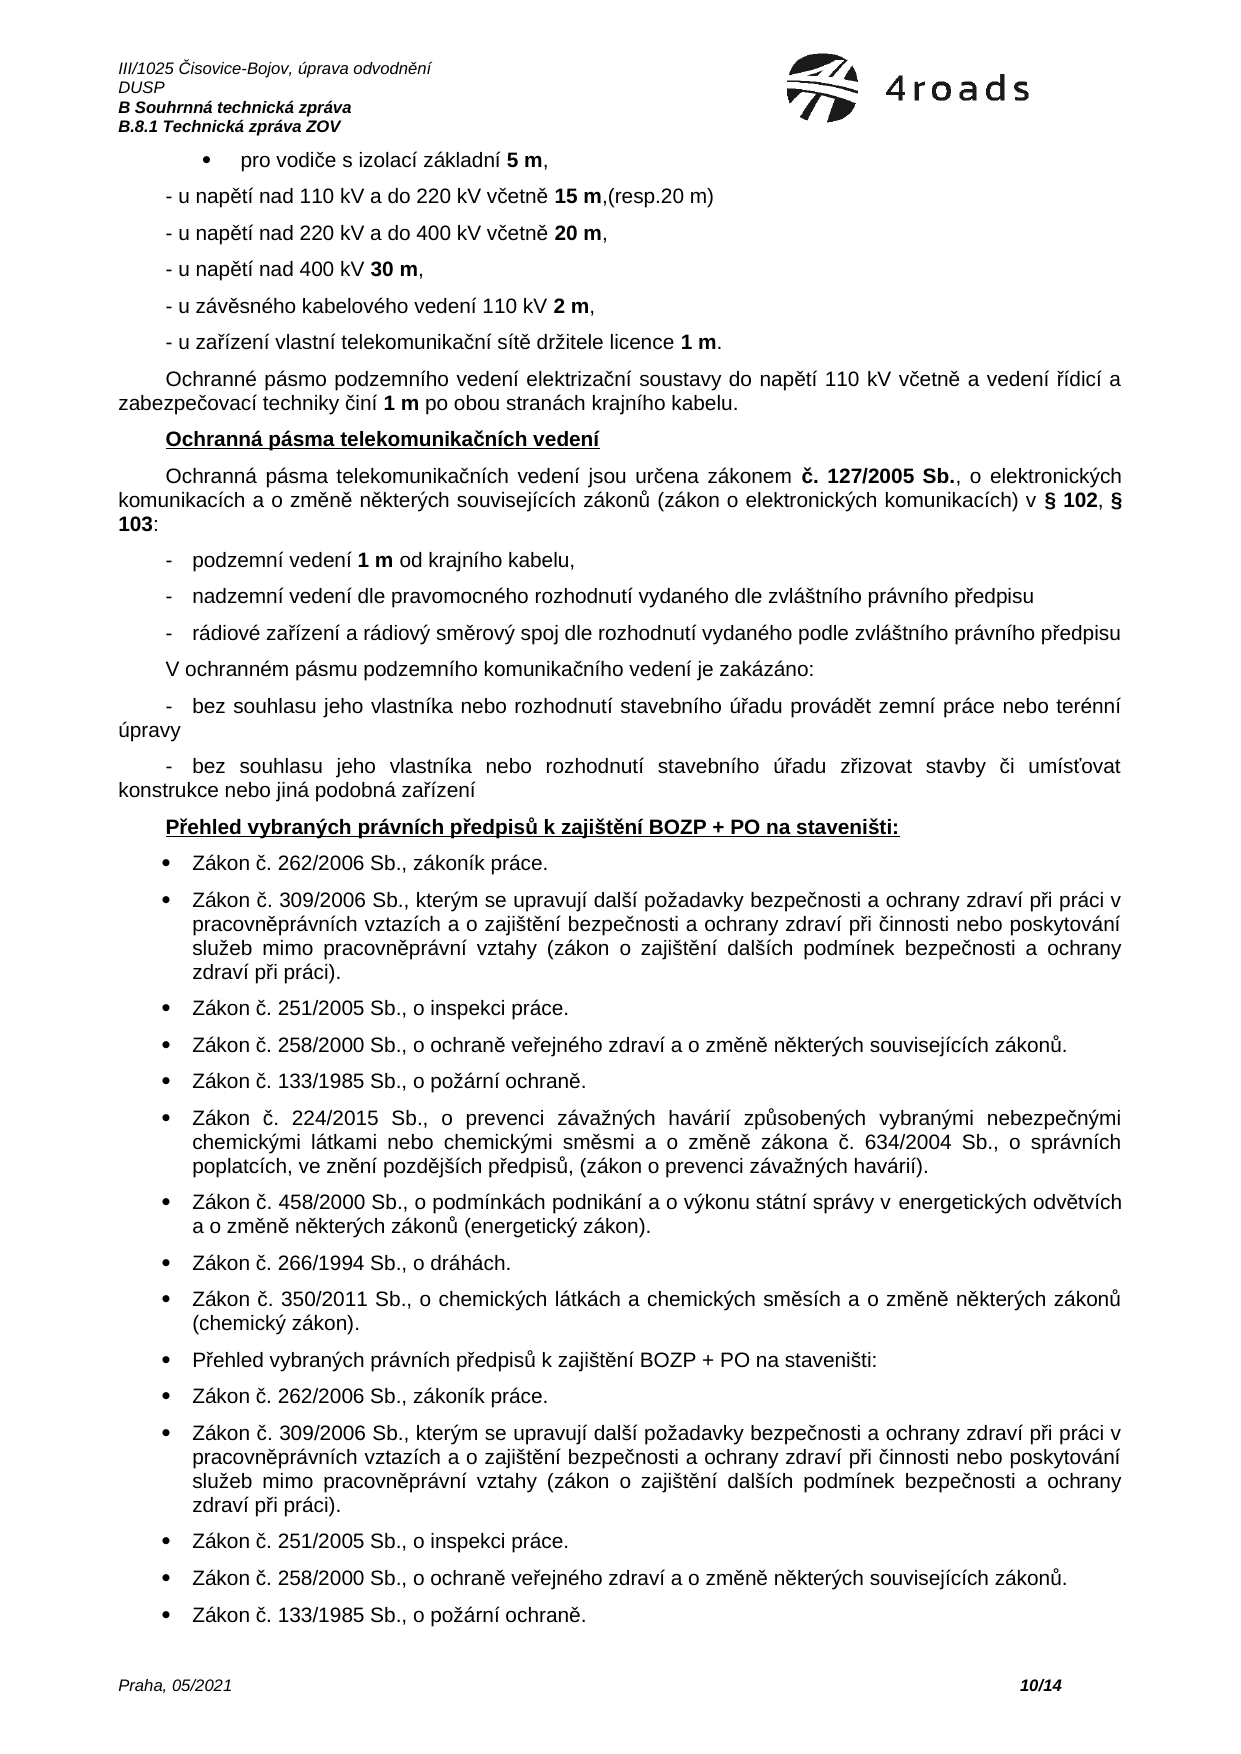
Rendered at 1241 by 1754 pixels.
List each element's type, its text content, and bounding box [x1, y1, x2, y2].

text - bez souhlasu jeho vlastníka nebo rozhodnutí stavebního úřadu zřizovat stavby či umísťovat konstrukce nebo jiná podobná zařízení [118, 754, 1122, 802]
list Zákon č. 251/2005 Sb., o inspekci práce. [162, 1529, 1122, 1553]
list Zákon č. 262/2006 Sb., zákoník práce. [162, 1384, 1122, 1408]
list Zákon č. 251/2005 Sb., o inspekci práce. [162, 996, 1122, 1020]
text - bez souhlasu jeho vlastníka nebo rozhodnutí stavebního úřadu provádět zemní práce nebo terénní úpravy [118, 694, 1122, 742]
list Zákon č. 258/2000 Sb., o ochraně veřejného zdraví a o změně některých souvisejících zákonů. [162, 1032, 1122, 1057]
text Ochranná pásma telekomunikačních vedení jsou určena zákonem č. 127/2005 Sb., o elektronických komunikacích a o změně některých souvisejících zákonů (zákon o elektronických komunikacích) v § 102, § 103: [118, 463, 1122, 535]
list pro vodiče s izolací základní 5 m, [203, 148, 1122, 172]
text - u závěsného kabelového vedení 110 kV 2 m, [118, 294, 1122, 318]
list Zákon č. 266/1994 Sb., o dráhách. [162, 1251, 1122, 1275]
list Zákon č. 350/2011 Sb., o chemických látkách a chemických směsích a o změně některých zákonů (chemický zákon). [162, 1287, 1122, 1335]
text - u zařízení vlastní telekomunikační sítě držitele licence 1 m. [118, 330, 1122, 354]
list Zákon č. 309/2006 Sb., kterým se upravují další požadavky bezpečnosti a ochrany zdraví při práci v pracovněprávních vztazích a o zajištění bezpečnosti a ochrany zdraví při činnosti nebo poskytování služeb mimo pracovněprávní vztahy (zákon o zajištění dalších podmínek bezpečnosti a ochrany zdraví při práci). [162, 887, 1122, 983]
text - u napětí nad 110 kV a do 220 kV včetně 15 m,(resp.20 m) [118, 184, 1122, 208]
text - u napětí nad 220 kV a do 400 kV včetně 20 m, [118, 221, 1122, 245]
list Zákon č. 458/2000 Sb., o podmínkách podnikání a o výkonu státní správy v energetických odvětvích a o změně některých zákonů (energetický zákon). [162, 1190, 1122, 1238]
list Přehled vybraných právních předpisů k zajištění BOZP + PO na staveništi: [162, 1348, 1122, 1372]
text Ochranná pásma telekomunikačních vedení [118, 427, 1122, 451]
picture [776, 43, 1043, 136]
text - nadzemní vedení dle pravomocného rozhodnutí vydaného dle zvláštního právního předpisu [118, 584, 1122, 608]
text Přehled vybraných právních předpisů k zajištění BOZP + PO na staveništi: [118, 814, 1122, 838]
text - u napětí nad 400 kV 30 m, [118, 257, 1122, 281]
list Zákon č. 133/1985 Sb., o požární ochraně. [162, 1602, 1122, 1626]
text Ochranné pásmo podzemního vedení elektrizační soustavy do napětí 110 kV včetně a vedení řídicí a zabezpečovací techniky činí 1 m po obou stranách krajního kabelu. [118, 367, 1122, 414]
text V ochranném pásmu podzemního komunikačního vedení je zakázáno: [118, 657, 1122, 681]
list Zákon č. 262/2006 Sb., zákoník práce. [162, 851, 1122, 875]
list Zákon č. 309/2006 Sb., kterým se upravují další požadavky bezpečnosti a ochrany zdraví při práci v pracovněprávních vztazích a o zajištění bezpečnosti a ochrany zdraví při činnosti nebo poskytování služeb mimo pracovněprávní vztahy (zákon o zajištění dalších podmínek bezpečnosti a ochrany zdraví při práci). [162, 1421, 1122, 1517]
list Zákon č. 133/1985 Sb., o požární ochraně. [162, 1069, 1122, 1093]
text - rádiové zařízení a rádiový směrový spoj dle rozhodnutí vydaného podle zvláštního právního předpisu [118, 621, 1122, 645]
list Zákon č. 224/2015 Sb., o prevenci závažných havárií způsobených vybranými nebezpečnými chemickými látkami nebo chemickými směsmi a o změně zákona č. 634/2004 Sb., o správních poplatcích, ve znění pozdějších předpisů, (zákon o prevenci závažných havárií). [162, 1106, 1122, 1178]
text - podzemní vedení 1 m od krajního kabelu, [118, 548, 1122, 572]
list Zákon č. 258/2000 Sb., o ochraně veřejného zdraví a o změně některých souvisejících zákonů. [162, 1566, 1122, 1590]
